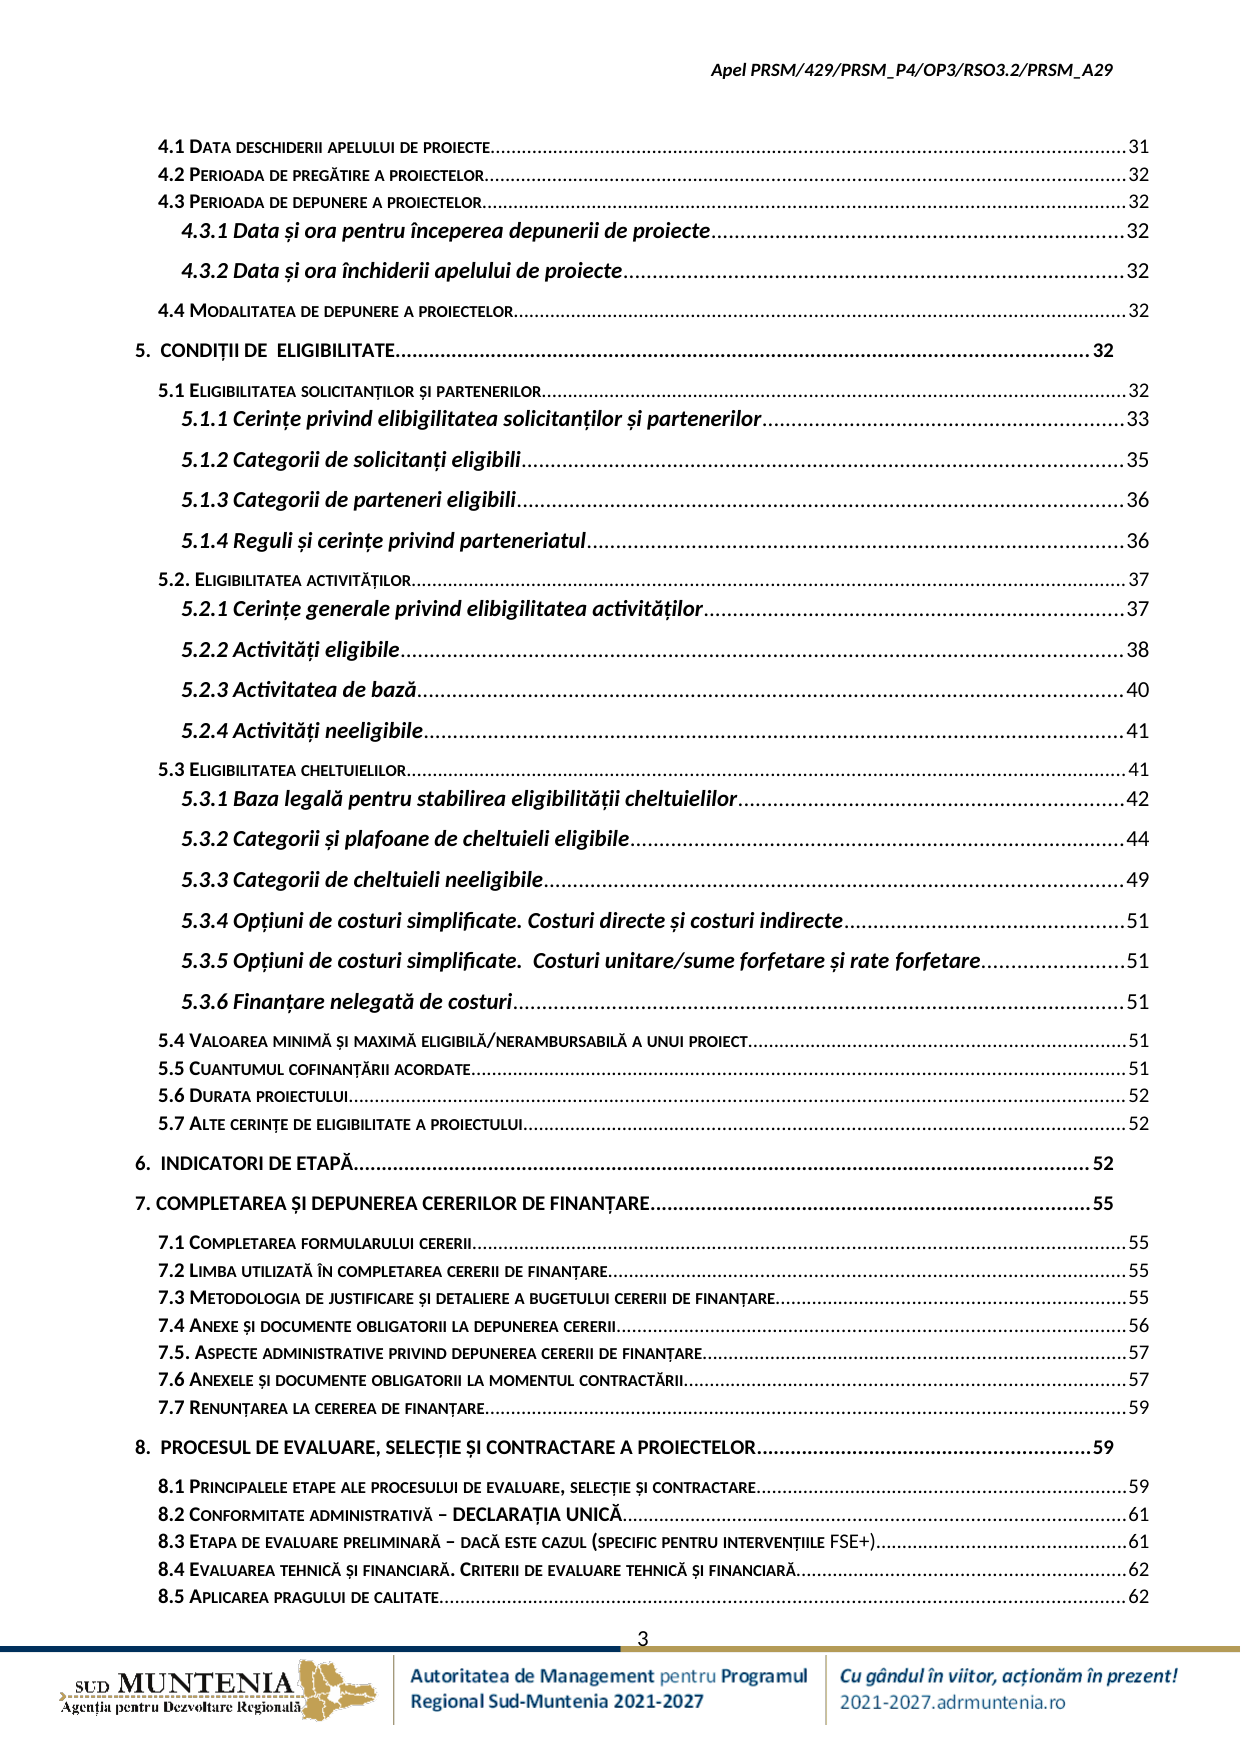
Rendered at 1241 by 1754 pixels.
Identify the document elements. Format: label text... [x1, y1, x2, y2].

text 5.5 Cuantumul cofinanțării acordate 51 [158, 1055, 1150, 1081]
text 5.3.6 Finanțare nelegată de costuri 51 [181, 987, 1150, 1015]
text 5.7 Alte cerințe de eligibilitate a proiectului 52 [158, 1110, 1150, 1135]
text 5.2.2 Activități eligibile 38 [181, 635, 1150, 663]
text 4.3.2 Data și ora închiderii apelului de proiecte 32 [181, 256, 1150, 284]
text 7.1 Completarea formularului cererii 55 [158, 1229, 1150, 1255]
text 5.3.1 Baza legală pentru stabilirea eligibilității cheltuielilor 42 [181, 784, 1150, 812]
text 5.3.4 Opțiuni de costuri simplificate. Costuri directe și costuri indirecte 51 [181, 906, 1150, 934]
text 5.1.2 Categorii de solicitanți eligibili 35 [181, 445, 1150, 473]
text 5. CONDIȚII DE ELIGIBILITATE 32 [135, 337, 1150, 362]
text 5.1.1 Cerințe privind elibigilitatea solicitanților și partenerilor 33 [181, 404, 1150, 432]
text 6. INDICATORI DE ETAPĂ 52 [135, 1150, 1150, 1175]
text 5.2. Eligibilitatea activităților 37 [158, 567, 1150, 592]
text 5.3.3 Categorii de cheltuieli neeligibile 49 [181, 865, 1150, 893]
text 7.5. Aspecte administrative privind depunerea cererii de finanțare 57 [158, 1339, 1150, 1364]
picture [0, 1646, 1241, 1726]
text 8. PROCESUL DE EVALUARE, SELECȚIE ȘI CONTRACTARE A PROIECTELOR 59 [135, 1434, 1150, 1459]
text 5.2.4 Activități neeligibile 41 [181, 716, 1150, 744]
text 5.1.3 Categorii de parteneri eligibili 36 [181, 485, 1150, 513]
text 5.3 Eligibilitatea cheltuielilor 41 [158, 757, 1150, 782]
text 7.7 Renunțarea la cererea de finanțare 59 [158, 1394, 1150, 1419]
text 4.2 Perioada de pregătire a proiectelor 32 [158, 161, 1150, 186]
text 5.6 Durata proiectului 52 [158, 1082, 1150, 1108]
text 5.2.3 Activitatea de bază 40 [181, 675, 1150, 703]
text 7.3 Metodologia de justificare și detaliere a bugetului cererii de finanțare 55 [158, 1284, 1150, 1310]
text 5.2.1 Cerințe generale privind elibigilitatea activităților 37 [181, 594, 1150, 622]
text 5.1.4 Reguli și cerințe privind parteneriatul 36 [181, 526, 1150, 554]
text 5.3.5 Opțiuni de costuri simplificate. Costuri unitare/sume forfetare și rate forfetare 51 [181, 946, 1150, 974]
text 4.3.1 Data și ora pentru începerea depunerii de proiecte 32 [181, 216, 1150, 244]
text 5.1 Eligibilitatea solicitanților și partenerilor 32 [158, 377, 1150, 402]
text 4.4 Modalitatea de depunere a proiectelor 32 [158, 297, 1150, 322]
text 5.3.2 Categorii și plafoane de cheltuieli eligibile 44 [181, 824, 1150, 853]
text 7. COMPLETAREA ȘI DEPUNEREA CERERILOR DE FINANȚARE 55 [135, 1190, 1150, 1215]
text 7.6 Anexele și documente obligatorii la momentul contractării 57 [158, 1367, 1150, 1392]
text 7.4 Anexe și documente obligatorii la depunerea cererii 56 [158, 1312, 1150, 1337]
text 7.2 Limba utilizată în completarea cererii de finanțare 55 [158, 1257, 1150, 1282]
text 5.4 Valoarea minimă și maximă eligibilă/nerambursabilă a unui proiect 51 [158, 1028, 1150, 1053]
text 4.3 Perioada de depunere a proiectelor 32 [158, 188, 1150, 214]
text 8.4 Evaluarea tehnică și financiară. Criterii de evaluare tehnică și financiară 62 [158, 1556, 1150, 1581]
text 8.1 Principalele etape ale procesului de evaluare, selecție și contractare 59 [158, 1474, 1150, 1499]
text 8.5 Aplicarea pragului de calitate 62 [158, 1583, 1150, 1609]
text 4.1 Data deschiderii apelului de proiecte 31 [158, 133, 1150, 159]
text 8.2 Conformitate administrativă – DECLARAȚIA UNICĂ 61 [158, 1501, 1150, 1527]
text 8.3 Etapa de evaluare preliminară – dacă este cazul (specific pentru intervențiile FSE+) 61 [158, 1528, 1150, 1554]
